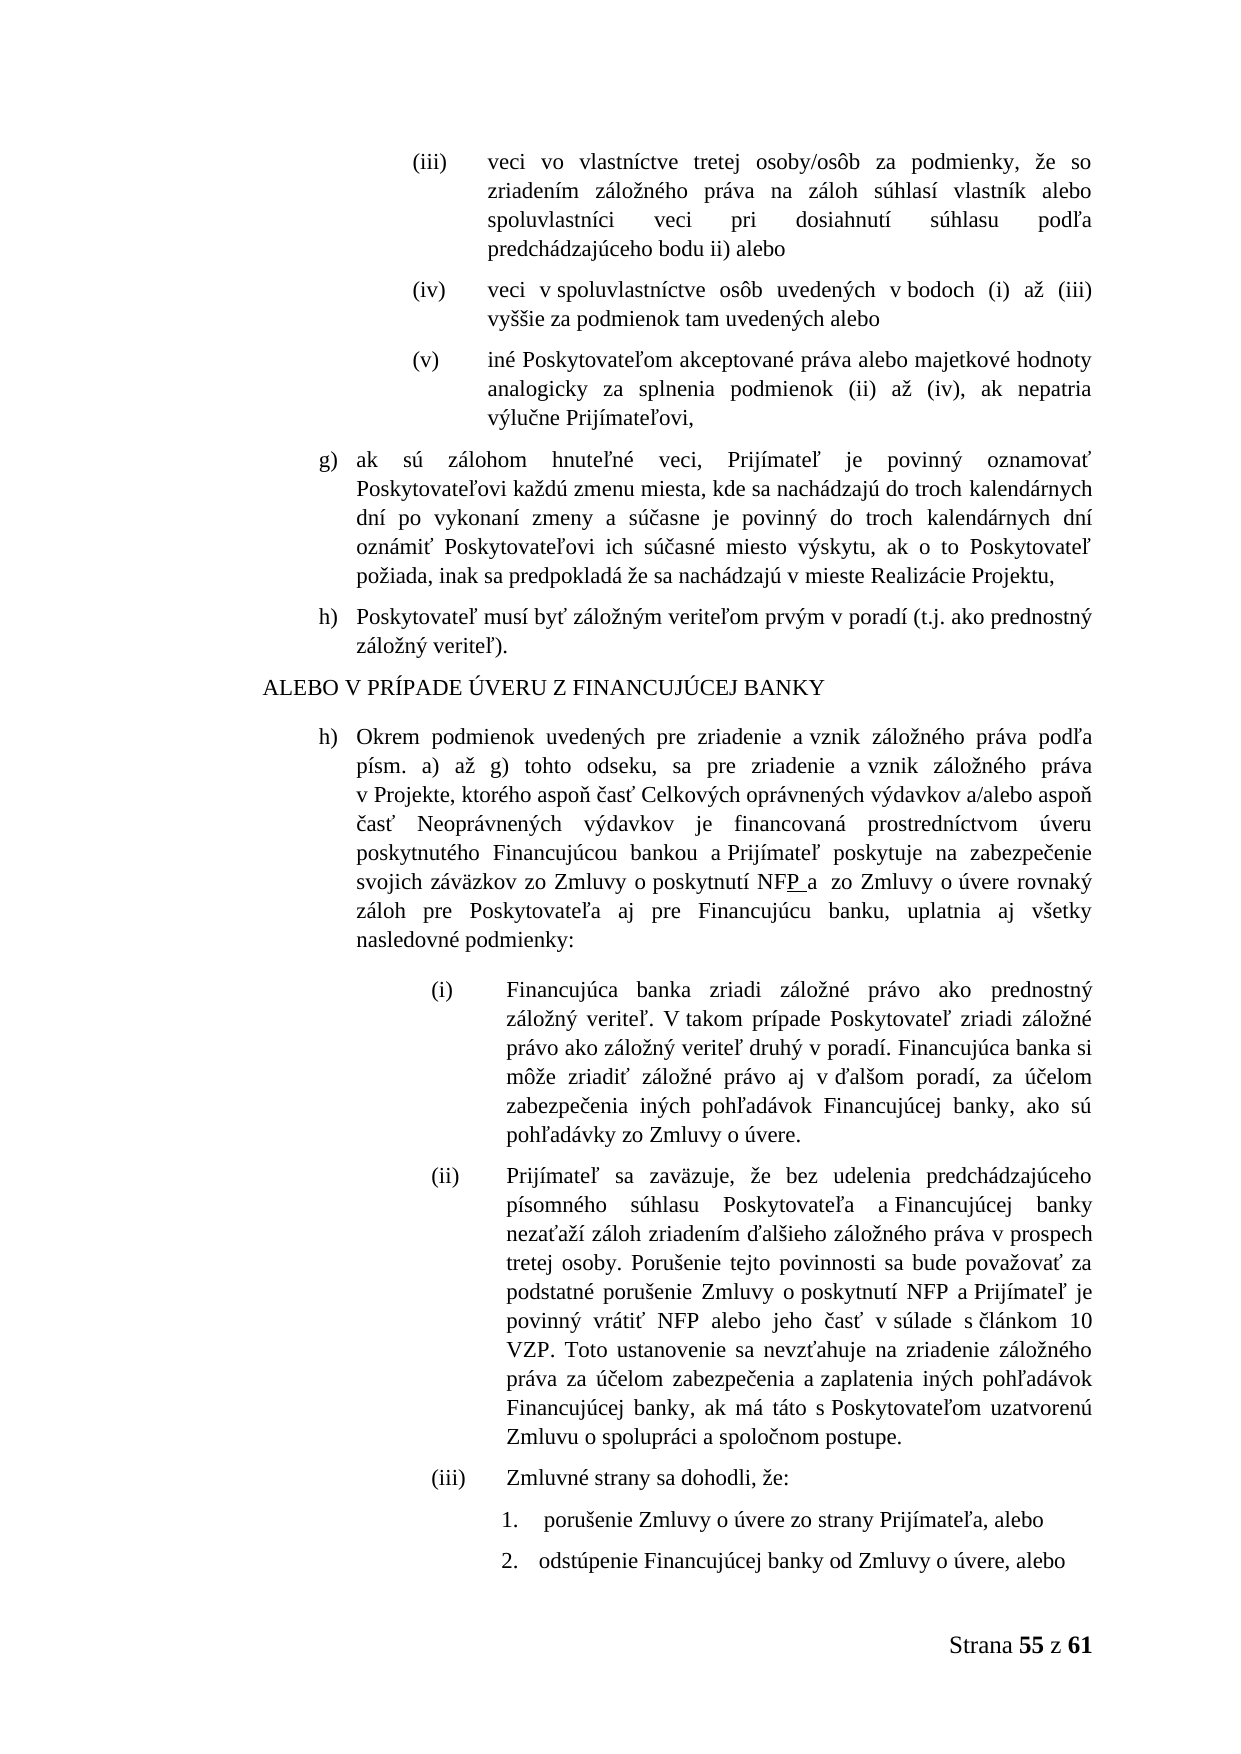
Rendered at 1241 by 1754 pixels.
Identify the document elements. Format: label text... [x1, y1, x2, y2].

text (i) Financujúca banka zriadi záložné právo ako prednostný záložný veriteľ. V takom prípade Poskytovateľ zriadi záložné právo ako záložný veriteľ druhý v poradí. Financujúca banka si môže zriadiť záložné právo aj v ďalšom poradí, za účelom zabezpečenia iných pohľadávok Financujúcej banky, ako sú pohľadávky zo Zmluvy o úvere. [431, 976, 1092, 1147]
list iné Poskytovateľom akceptované práva alebo majetkové hodnoty analogicky za splnenia podmienok (ii) až (iv), ak nepatria výlučne Prijímateľovi, [412, 346, 1092, 431]
list veci v spoluvlastníctve osôb uvedených v bodoch (i) až (iii) vyššie za podmienok tam uvedených alebo [412, 276, 1092, 331]
list Zmluvné strany sa dohodli, že: [431, 1464, 1092, 1491]
text 1. porušenie Zmluvy o úvere zo strany Prijímateľa, alebo [501, 1506, 1092, 1532]
list veci vo vlastníctve tretej osoby/osôb za podmienky, že so zriadením záložného práva na záloh súhlasí vlastník alebo spoluvlastníci veci pri dosiahnutí súhlasu podľa predchádzajúceho bodu ii) alebo [412, 148, 1092, 261]
text h) Okrem podmienok uvedených pre zriadenie a vznik záložného práva podľa písm. a) až g) tohto odseku, sa pre zriadenie a vznik záložného práva v Projekte, ktorého aspoň časť Celkových oprávnených výdavkov a/alebo aspoň časť Neoprávnených výdavkov je financovaná prostredníctvom úveru poskytnutého Financujúcou bankou a Prijímateľ poskytuje na zabezpečenie svojich záväzkov zo Zmluvy o poskytnutí NFP a zo Zmluvy o úvere rovnaký záloh pre Poskytovateľa aj pre Financujúcu banku, uplatnia aj všetky nasledovné podmienky: [319, 723, 1092, 952]
list Prijímateľ sa zaväzuje, že bez udelenia predchádzajúceho písomného súhlasu Poskytovateľa a Financujúcej banky nezaťaží záloh zriadením ďalšieho záložného práva v prospech tretej osoby. Porušenie tejto povinnosti sa bude považovať za podstatné porušenie Zmluvy o poskytnutí NFP a Prijímateľ je povinný vrátiť NFP alebo jeho časť v súlade s článkom 10 VZP. Toto ustanovenie sa nevzťahuje na zriadenie záložného práva za účelom zabezpečenia a zaplatenia iných pohľadávok Financujúcej banky, ak má táto s Poskytovateľom uzatvorenú Zmluvu o spolupráci a spoločnom postupe. [431, 1162, 1092, 1449]
list ak sú zálohom hnuteľné veci, Prijímateľ je povinný oznamovať Poskytovateľovi každú zmenu miesta, kde sa nachádzajú do troch kalendárnych dní po vykonaní zmeny a súčasne je povinný do troch kalendárnych dní oznámiť Poskytovateľovi ich súčasné miesto výskytu, ak o to Poskytovateľ požiada, inak sa predpokladá že sa nachádzajú v mieste Realizácie Projektu, [319, 446, 1092, 588]
text ALEBO V PRÍPADE ÚVERU Z FINANCUJÚCEJ BANKY [262, 673, 1092, 700]
list Poskytovateľ musí byť záložným veriteľom prvým v poradí (t.j. ako prednostný záložný veriteľ). [319, 603, 1092, 658]
list odstúpenie Financujúcej banky od Zmluvy o úvere, alebo [501, 1547, 1092, 1573]
